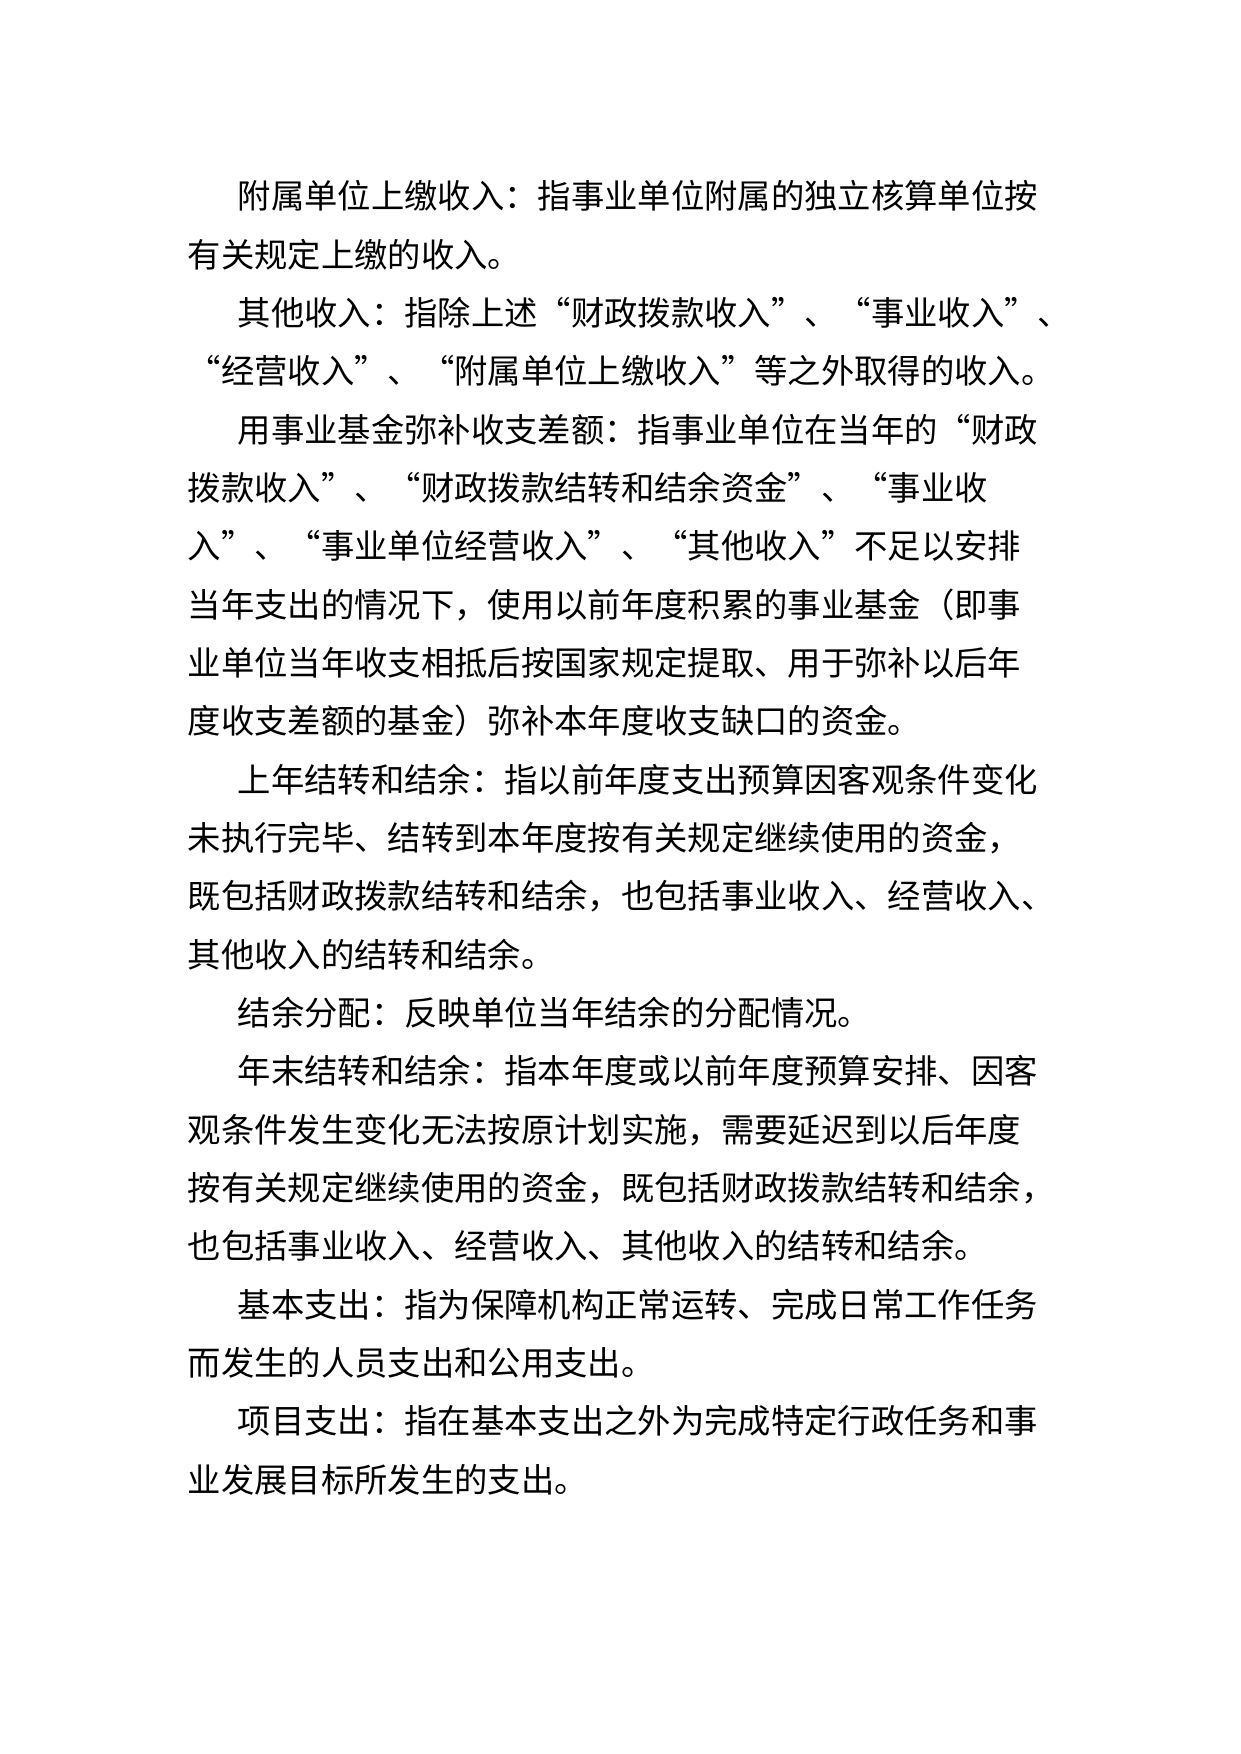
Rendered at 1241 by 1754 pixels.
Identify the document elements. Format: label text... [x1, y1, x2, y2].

text 结余分配：反映单位当年结余的分配情况。 [187, 979, 1053, 1037]
text 附属单位上缴收入：指事业单位附属的独立核算单位按有关规定上缴的收入。 [187, 162, 1053, 279]
text 上年结转和结余：指以前年度支出预算因客观条件变化未执行完毕、结转到本年度按有关规定继续使用的资金，既包括财政拨款结转和结余，也包括事业收入、经营收入、其他收入的结转和结余。 [187, 745, 1053, 979]
text 年末结转和结余：指本年度或以前年度预算安排、因客观条件发生变化无法按原计划实施，需要延迟到以后年度按有关规定继续使用的资金，既包括财政拨款结转和结余，也包括事业收入、经营收入、其他收入的结转和结余。 [187, 1037, 1053, 1270]
text 基本支出：指为保障机构正常运转、完成日常工作任务而发生的人员支出和公用支出。 [187, 1270, 1053, 1387]
text 用事业基金弥补收支差额：指事业单位在当年的“财政拨款收入”、“财政拨款结转和结余资金”、“事业收入”、“事业单位经营收入”、“其他收入”不足以安排当年支出的情况下，使用以前年度积累的事业基金（即事业单位当年收支相抵后按国家规定提取、用于弥补以后年度收支差额的基金）弥补本年度收支缺口的资金。 [187, 395, 1053, 745]
text 其他收入：指除上述“财政拨款收入”、“事业收入”、“经营收入”、“附属单位上缴收入”等之外取得的收入。 [187, 279, 1053, 395]
text 项目支出：指在基本支出之外为完成特定行政任务和事业发展目标所发生的支出。 [187, 1387, 1053, 1504]
